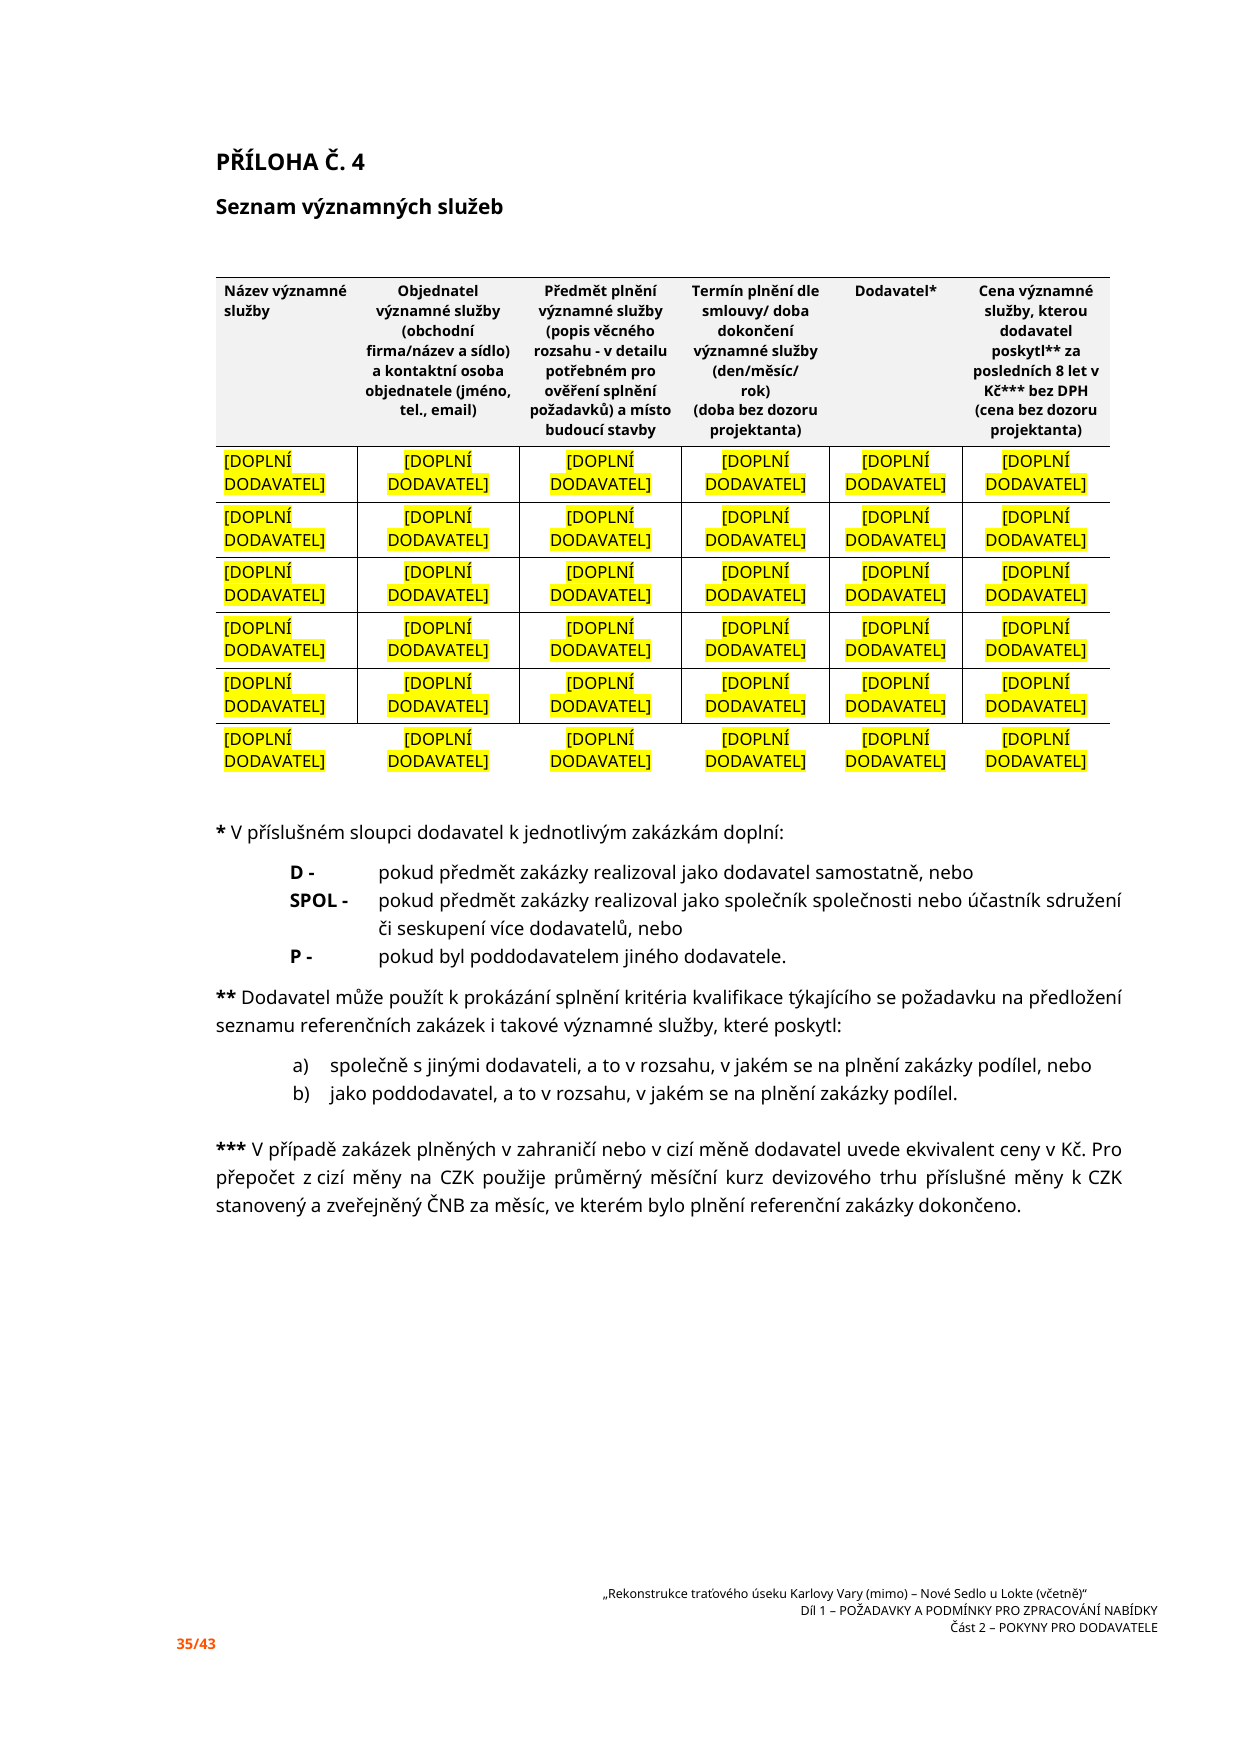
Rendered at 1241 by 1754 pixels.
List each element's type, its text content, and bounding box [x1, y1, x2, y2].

table_cell [DOPLNÍ DODAVATEL] [358, 613, 519, 668]
table_cell [DOPLNÍ DODAVATEL] [682, 503, 829, 557]
table_cell [DOPLNÍ DODAVATEL] [963, 503, 1110, 557]
text D - pokud předmět zakázky realizoval jako dodavatel samostatně, nebo [289, 859, 1122, 885]
table_cell [DOPLNÍ DODAVATEL] [830, 669, 962, 723]
table_header Termín plnění dle smlouvy/ doba dokončení významné služby (den/měsíc/ rok) (doba bez dozoru projektanta) [682, 278, 829, 446]
table_cell [DOPLNÍ DODAVATEL] [216, 503, 357, 557]
table_cell [DOPLNÍ DODAVATEL] [682, 447, 829, 501]
table_header Předmět plnění významné služby (popis věcného rozsahu - v detailu potřebném pro ověření splnění požadavků) a místo budoucí stavby [519, 278, 682, 446]
table_cell [DOPLNÍ DODAVATEL] [830, 558, 962, 612]
table_header Název významné služby [216, 278, 357, 446]
table_cell [DOPLNÍ DODAVATEL] [830, 503, 962, 557]
table_cell [DOPLNÍ DODAVATEL] [963, 613, 1110, 668]
table_cell [DOPLNÍ DODAVATEL] [520, 613, 681, 668]
table_cell [DOPLNÍ DODAVATEL] [519, 724, 682, 778]
table_cell [DOPLNÍ DODAVATEL] [216, 724, 357, 778]
table_cell [DOPLNÍ DODAVATEL] [682, 669, 829, 723]
table_cell [DOPLNÍ DODAVATEL] [216, 669, 357, 723]
table_cell [DOPLNÍ DODAVATEL] [358, 447, 519, 501]
table_cell [DOPLNÍ DODAVATEL] [682, 613, 829, 668]
table_cell [DOPLNÍ DODAVATEL] [830, 447, 962, 501]
table_cell [DOPLNÍ DODAVATEL] [520, 503, 681, 557]
table_cell [DOPLNÍ DODAVATEL] [520, 669, 681, 723]
table_cell [DOPLNÍ DODAVATEL] [963, 558, 1110, 612]
table_cell [DOPLNÍ DODAVATEL] [216, 447, 357, 501]
list jako poddodavatel, a to v rozsahu, v jakém se na plnění zakázky podílel. [292, 1081, 1122, 1106]
table_cell [DOPLNÍ DODAVATEL] [216, 613, 357, 668]
text P - pokud byl poddodavatelem jiného dodavatele. [289, 943, 1122, 969]
table_cell [DOPLNÍ DODAVATEL] [963, 447, 1110, 501]
table_header Dodavatel* [829, 278, 962, 446]
table_cell [DOPLNÍ DODAVATEL] [520, 558, 681, 612]
table_cell [DOPLNÍ DODAVATEL] [216, 558, 357, 612]
table_cell [DOPLNÍ DODAVATEL] [830, 613, 962, 668]
text Příloha č. 4 [216, 146, 1122, 177]
table_cell [DOPLNÍ DODAVATEL] [520, 447, 681, 501]
text SPOL - pokud předmět zakázky realizoval jako společník společnosti nebo účastník sdružení či seskupení více dodavatelů, nebo [289, 887, 1122, 941]
table_cell [DOPLNÍ DODAVATEL] [358, 669, 519, 723]
text * V příslušném sloupci dodavatel k jednotlivým zakázkám doplní: [216, 819, 1122, 844]
table_cell [DOPLNÍ DODAVATEL] [829, 724, 962, 778]
table_header Objednatel významné služby (obchodní firma/název a sídlo) a kontaktní osoba objednatele (jméno, tel., email) [357, 278, 519, 446]
table_header Cena významné služby, kterou dodavatel poskytl** za posledních 8 let v Kč*** bez DPH (cena bez dozoru projektanta) [962, 278, 1110, 446]
table_cell [DOPLNÍ DODAVATEL] [358, 558, 519, 612]
table_cell [DOPLNÍ DODAVATEL] [962, 724, 1110, 778]
text Seznam významných služeb [216, 192, 1122, 221]
table_cell [DOPLNÍ DODAVATEL] [682, 558, 829, 612]
table_cell [DOPLNÍ DODAVATEL] [357, 724, 519, 778]
table_cell [DOPLNÍ DODAVATEL] [682, 724, 829, 778]
table_cell [DOPLNÍ DODAVATEL] [358, 503, 519, 557]
list společně s jinými dodavateli, a to v rozsahu, v jakém se na plnění zakázky podílel, nebo [292, 1053, 1122, 1078]
table_cell [DOPLNÍ DODAVATEL] [963, 669, 1110, 723]
text ** Dodavatel může použít k prokázání splnění kritéria kvalifikace týkajícího se požadavku na předložení seznamu referenčních zakázek i takové významné služby, které poskytl: [216, 984, 1122, 1038]
text *** V případě zakázek plněných v zahraničí nebo v cizí měně dodavatel uvede ekvivalent ceny v Kč. Pro přepočet z cizí měny na CZK použije průměrný měsíční kurz devizového trhu příslušné měny k CZK stanovený a zveřejněný ČNB za měsíc, ve kterém bylo plnění referenční zakázky dokončeno. [216, 1137, 1122, 1218]
